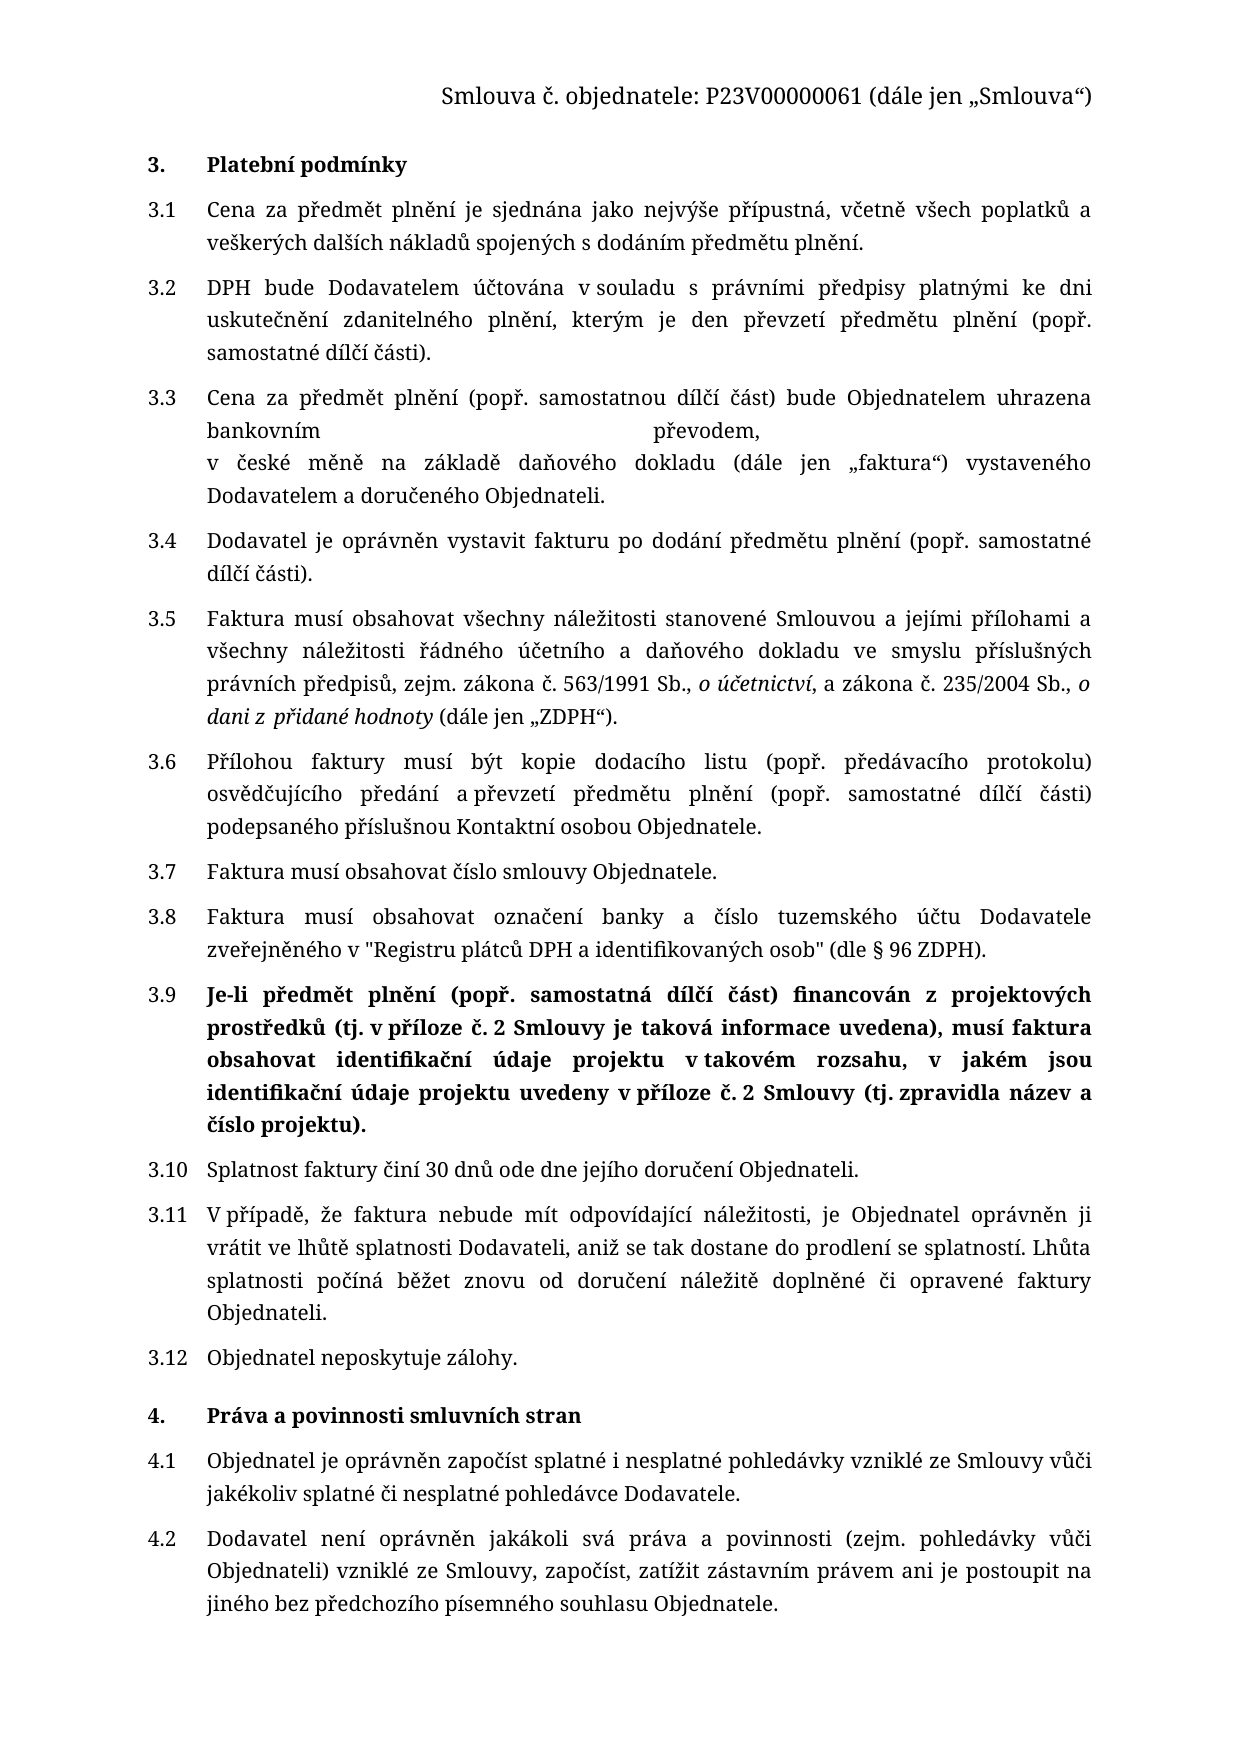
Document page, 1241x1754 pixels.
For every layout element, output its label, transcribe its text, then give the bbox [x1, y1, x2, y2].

list Přílohou faktury musí být kopie dodacího listu (popř. předávacího protokolu) osvědčujícího předání a převzetí předmětu plnění (popř. samostatné dílčí části) podepsaného příslušnou Kontaktní osobou Objednatele. [148, 747, 1093, 841]
list Dodavatel je oprávněn vystavit fakturu po dodání předmětu plnění (popř. samostatné dílčí části). [148, 526, 1093, 587]
list DPH bude Dodavatelem účtována v souladu s právními předpisy platnými ke dni uskutečnění zdanitelného plnění, kterým je den převzetí předmětu plnění (popř. samostatné dílčí části). [148, 273, 1093, 367]
list Objednatel je oprávněn započíst splatné i nesplatné pohledávky vzniklé ze Smlouvy vůči jakékoliv splatné či nesplatné pohledávce Dodavatele. [148, 1446, 1093, 1507]
list Dodavatel není oprávněn jakákoli svá práva a povinnosti (zejm. pohledávky vůči Objednateli) vzniklé ze Smlouvy, započíst, zatížit zástavním právem ani je postoupit na jiného bez předchozího písemného souhlasu Objednatele. [148, 1524, 1093, 1618]
list Objednatel neposkytuje zálohy. [148, 1343, 1093, 1372]
list Splatnost faktury činí 30 dnů ode dne jejího doručení Objednateli. [148, 1156, 1093, 1184]
list Faktura musí obsahovat označení banky a číslo tuzemského účtu Dodavatele zveřejněného v "Registru plátců DPH a identifikovaných osob" (dle § 96 ZDPH). [148, 902, 1093, 963]
list Cena za předmět plnění (popř. samostatnou dílčí část) bude Objednatelem uhrazena bankovním převodem, v české měně na základě daňového dokladu (dále jen „faktura“) vystaveného Dodavatelem a doručeného Objednateli. [148, 383, 1093, 509]
list Práva a povinnosti smluvních stran [148, 1401, 1093, 1429]
list Cena za předmět plnění je sjednána jako nejvýše přípustná, včetně všech poplatků a veškerých dalších nákladů spojených s dodáním předmětu plnění. [148, 195, 1093, 256]
list Faktura musí obsahovat číslo smlouvy Objednatele. [148, 857, 1093, 886]
list Je-li předmět plnění (popř. samostatná dílčí část) financován z projektových prostředků (tj. v příloze č. 2 Smlouvy je taková informace uvedena), musí faktura obsahovat identifikační údaje projektu v takovém rozsahu, v jakém jsou identifikační údaje projektu uvedeny v příloze č. 2 Smlouvy (tj. zpravidla název a číslo projektu). [148, 980, 1093, 1139]
list V případě, že faktura nebude mít odpovídající náležitosti, je Objednatel oprávněn ji vrátit ve lhůtě splatnosti Dodavateli, aniž se tak dostane do prodlení se splatností. Lhůta splatnosti počíná běžet znovu od doručení náležitě doplněné či opravené faktury Objednateli. [148, 1201, 1093, 1327]
list Platební podmínky [148, 150, 1093, 179]
list Faktura musí obsahovat všechny náležitosti stanovené Smlouvou a jejími přílohami a všechny náležitosti řádného účetního a daňového dokladu ve smyslu příslušných právních předpisů, zejm. zákona č. 563/1991 Sb., o účetnictví, a zákona č. 235/2004 Sb., o dani z přidané hodnoty (dále jen „ZDPH“). [148, 604, 1093, 730]
